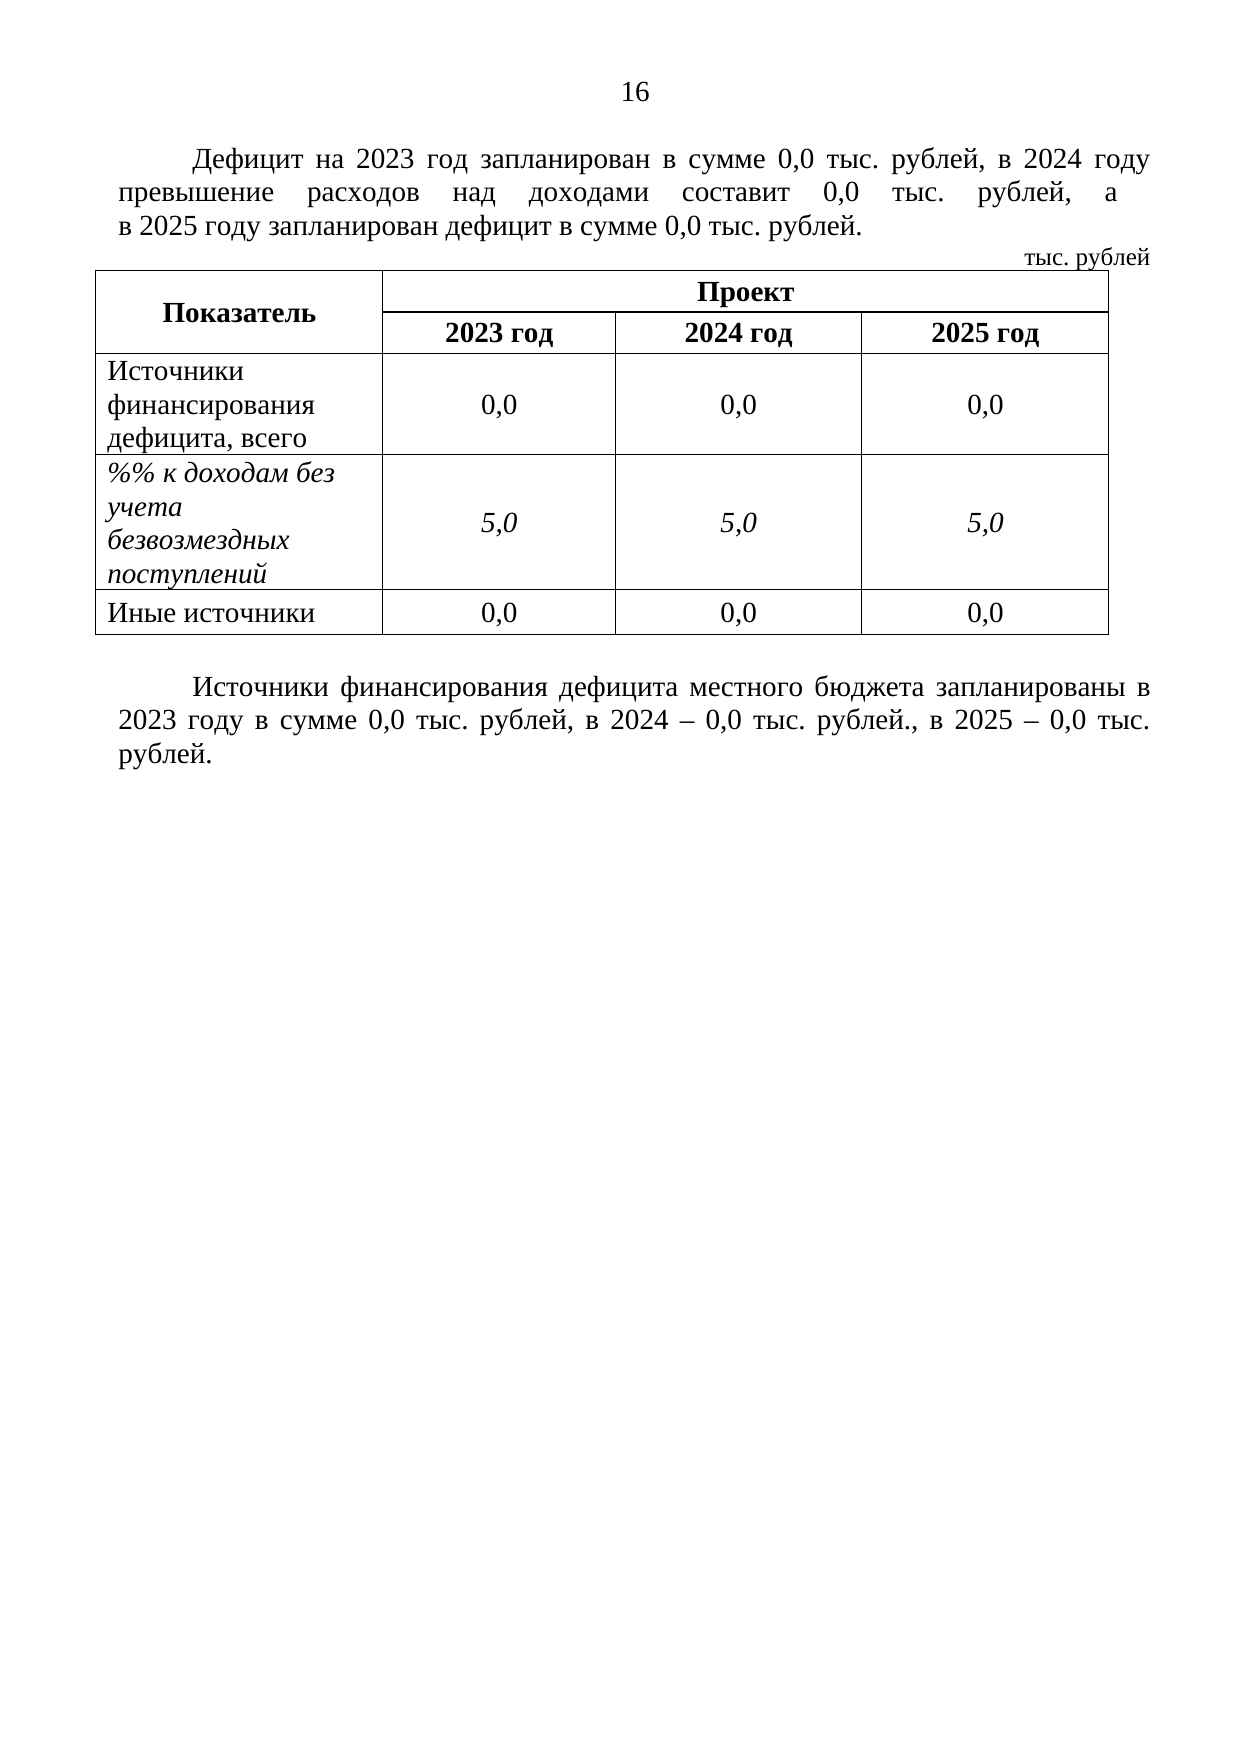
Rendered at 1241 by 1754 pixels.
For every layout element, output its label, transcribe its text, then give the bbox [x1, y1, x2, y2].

text Дефицит на 2023 год запланирован в сумме 0,0 тыс. рублей, в 2024 году превышение расходов над доходами составит 0,0 тыс. рублей, а в 2025 году запланирован дефицит в сумме 0,0 тыс. рублей. [118, 141, 1152, 242]
table_header Проект [383, 271, 1108, 311]
table_cell Источники финансирования дефицита, всего [96, 354, 382, 454]
text тыс. рублей [148, 242, 1150, 270]
table_cell 5,0 [862, 455, 1108, 589]
text Источники финансирования дефицита местного бюджета запланированы в 2023 году в сумме 0,0 тыс. рублей, в 2024 – 0,0 тыс. рублей., в 2025 – 0,0 тыс. рублей. [118, 669, 1152, 769]
table_cell 2023 год [383, 313, 615, 352]
table_cell 0,0 [383, 354, 615, 454]
table_cell 5,0 [616, 455, 861, 589]
table_cell 0,0 [616, 354, 861, 454]
table_cell 5,0 [383, 455, 615, 589]
table_header Показатель [96, 271, 382, 352]
table_cell %% к доходам без учета безвозмездных поступлений [96, 455, 382, 589]
table_cell Иные источники [96, 590, 382, 634]
table_cell 2024 год [616, 313, 861, 352]
table_cell 0,0 [383, 590, 615, 634]
table_cell 2025 год [862, 313, 1108, 352]
table_cell 0,0 [862, 590, 1108, 634]
table_cell 0,0 [862, 354, 1108, 454]
table_cell 0,0 [616, 590, 861, 634]
